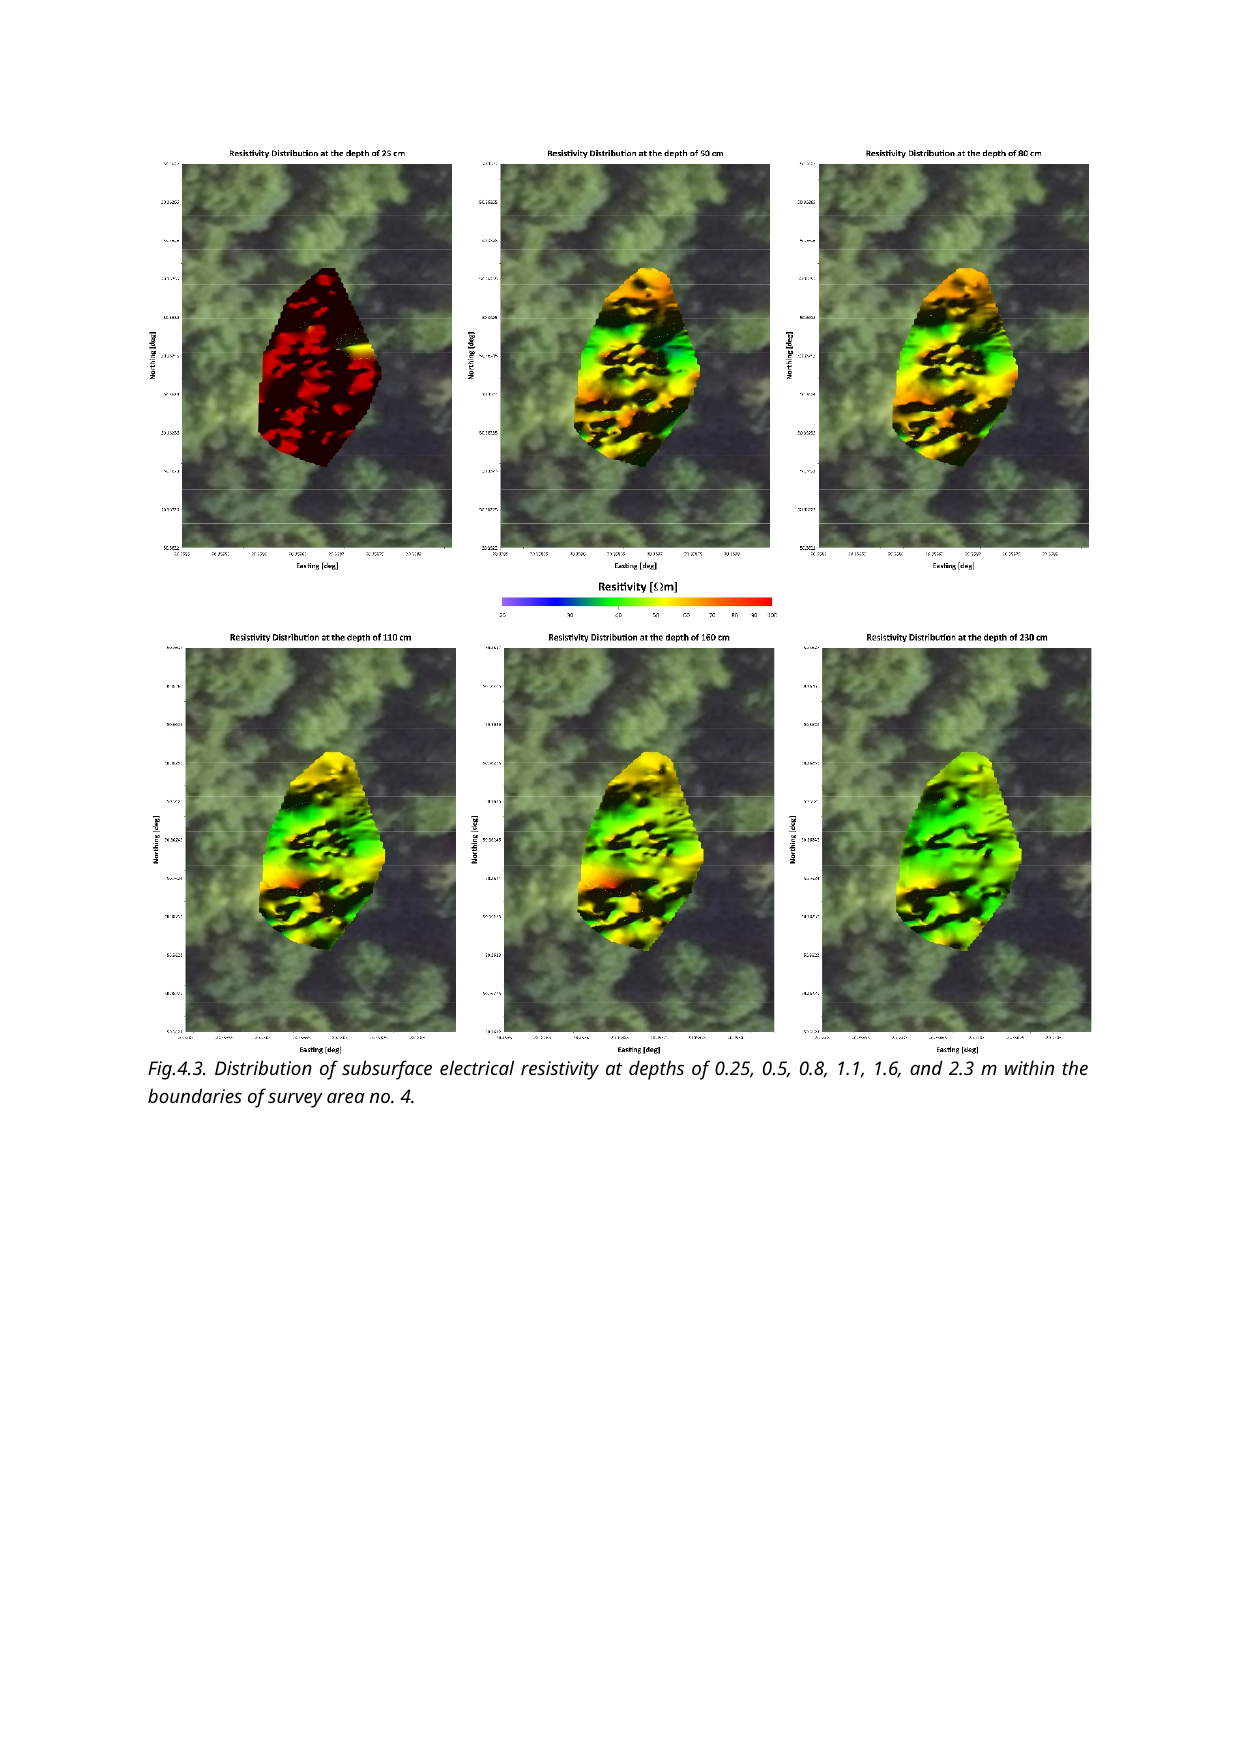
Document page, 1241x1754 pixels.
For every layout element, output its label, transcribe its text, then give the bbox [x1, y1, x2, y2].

picture [147, 147, 1092, 1054]
